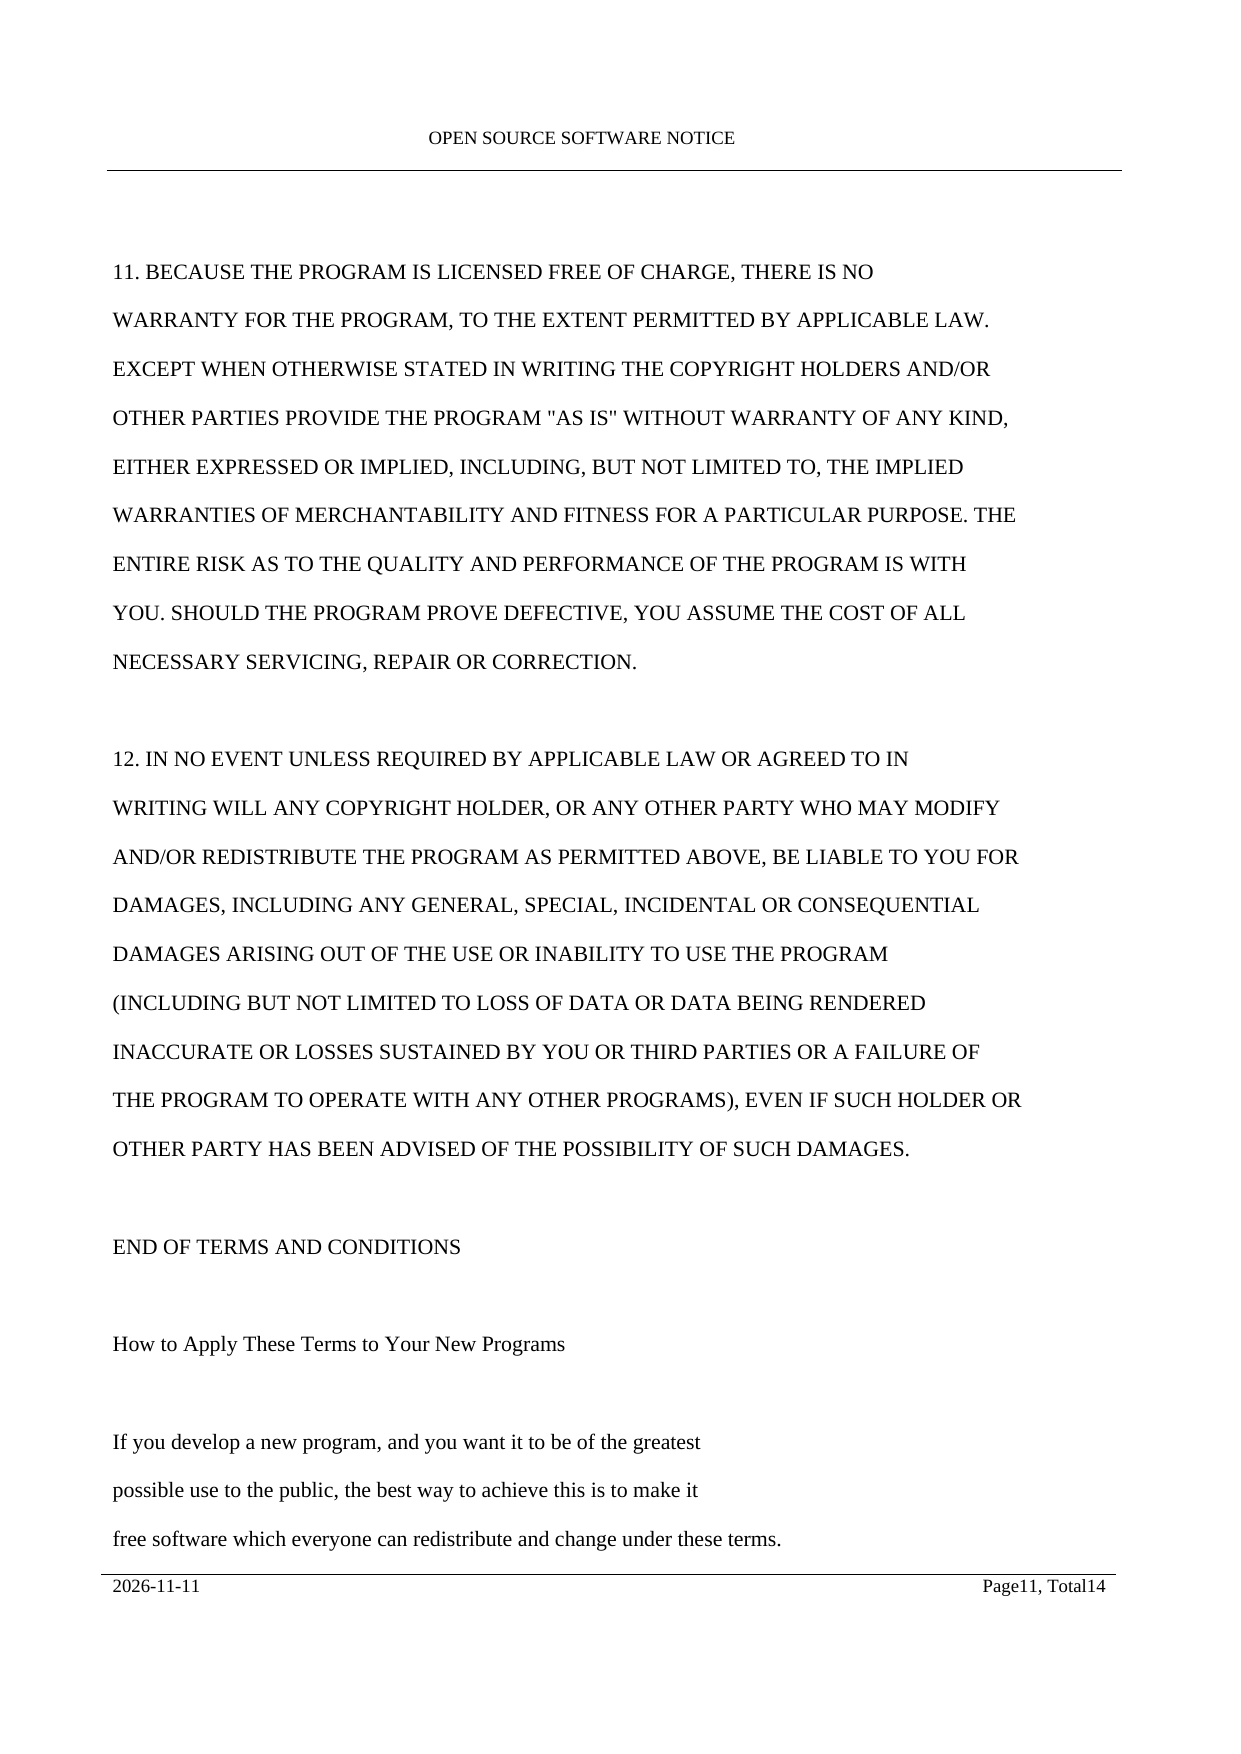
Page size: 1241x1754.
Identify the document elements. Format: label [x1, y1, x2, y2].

text [112, 206, 1128, 1555]
